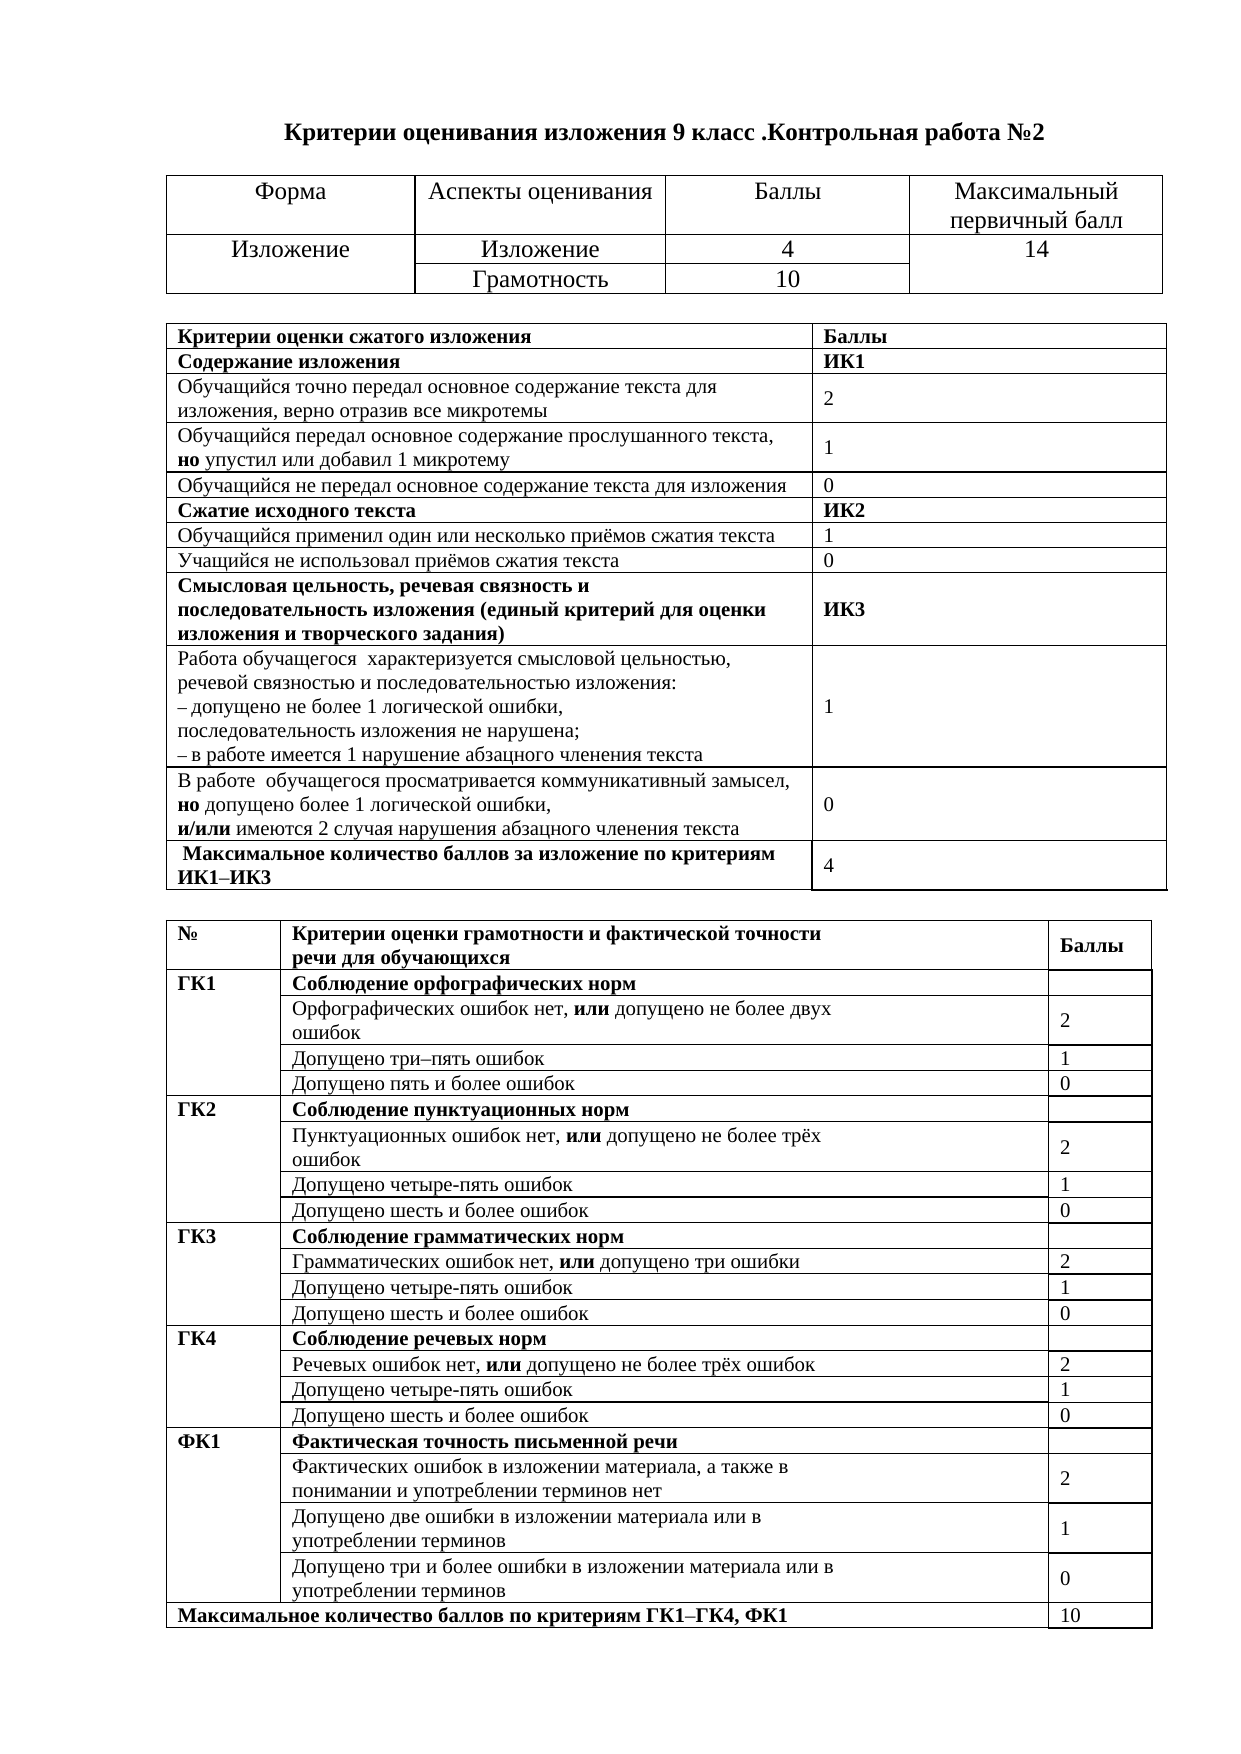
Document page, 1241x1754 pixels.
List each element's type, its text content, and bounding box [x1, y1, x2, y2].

table_cell 1 [1049, 1172, 1151, 1196]
table_cell Обучащийся применил один или несколько приёмов сжатия текста [167, 523, 812, 547]
table_cell 0 [1049, 1554, 1151, 1602]
table_cell 0 [813, 768, 1166, 840]
table_cell 1 [1049, 1377, 1151, 1401]
table_cell [1049, 1097, 1151, 1121]
table_cell Соблюдение речевых норм [281, 1326, 1048, 1350]
table_cell Работа обучащегося характеризуется смысловой цельностью, речевой связностью и последовательностью изложения: – допущено не более 1 логической ошибки, последовательность изложения не нарушена; – в работе имеется 1 нарушение абзацного членения текста [167, 646, 812, 766]
table_cell 1 [1049, 1504, 1151, 1552]
table_cell 10 [1049, 1603, 1151, 1627]
table_cell Максимальное количество баллов за изложение по критериям ИК1–ИК3 [167, 841, 811, 889]
table_cell Фактическая точность письменной речи [281, 1428, 1048, 1453]
table_cell 10 [666, 264, 909, 293]
table_header Критерии оценки грамотности и фактической точности речи для обучающихся [281, 921, 1048, 969]
table_cell ГК1 [167, 970, 280, 1095]
table_cell Обучащийся не передал основное содержание текста для изложения [167, 473, 812, 497]
table_cell Изложение [167, 235, 414, 293]
text Критерии оценивания изложения 9 класс .Контрольная работа №2 [177, 117, 1152, 146]
table_cell Изложение [416, 235, 665, 263]
table_cell ФК1 [167, 1428, 280, 1602]
table_cell Обучащийся передал основное содержание прослушанного текста, но упустил или добавил 1 микротему [167, 423, 812, 471]
table_cell Пунктуационных ошибок нет, или допущено не более трёх ошибок [281, 1122, 1048, 1171]
table_cell Грамотность [416, 264, 665, 293]
table_cell 1 [813, 523, 1166, 547]
table_cell ИК2 [813, 498, 1166, 522]
table_header Аспекты оценивания [416, 176, 665, 233]
table_cell Сжатие исходного текста [167, 498, 812, 522]
table_cell В работе обучащегося просматривается коммуникативный замысел, но допущено более 1 логической ошибки, и/или имеются 2 случая нарушения абзацного членения текста [167, 768, 812, 840]
table_cell Допущено шесть и более ошибок [281, 1300, 1048, 1324]
table_cell Допущено шесть и более ошибок [281, 1403, 1048, 1427]
table_cell 0 [813, 548, 1166, 572]
table_cell ИК1 [813, 349, 1166, 373]
table_cell Допущено четыре-пять ошибок [281, 1377, 1048, 1401]
table_cell Фактических ошибок в изложении материала, а также в понимании и употреблении терминов нет [281, 1454, 1048, 1502]
table_header Критерии оценки сжатого изложения [167, 324, 812, 348]
table_cell 0 [1049, 1071, 1151, 1095]
table_cell 1 [813, 423, 1166, 471]
table_cell Орфографических ошибок нет, или допущено не более двух ошибок [281, 996, 1048, 1044]
table_cell 0 [813, 473, 1166, 497]
table_cell 2 [813, 374, 1166, 422]
table_header № [167, 921, 280, 969]
table_cell Допущено пять и более ошибок [281, 1071, 1048, 1095]
table_cell Допущено две ошибки в изложении материала или в употреблении терминов [281, 1503, 1048, 1552]
table_cell Смысловая цельность, речевая связность и последовательность изложения (единый критерий для оценки изложения и творческого задания) [167, 573, 812, 645]
table_cell ГК4 [167, 1326, 280, 1427]
table_cell Допущено четыре-пять ошибок [281, 1172, 1048, 1196]
table_header Баллы [813, 324, 1166, 348]
table_cell [1049, 1224, 1151, 1248]
table_cell Содержание изложения [167, 349, 812, 373]
table_cell 0 [1049, 1403, 1151, 1427]
table_cell 4 [666, 235, 909, 263]
table_cell 2 [1049, 996, 1151, 1044]
table_cell 1 [1049, 1046, 1151, 1070]
table_cell ГК3 [167, 1223, 280, 1324]
table_cell 0 [1049, 1301, 1151, 1324]
table_cell 1 [813, 646, 1166, 766]
table_cell ИК3 [813, 573, 1166, 645]
table_cell Учащийся не использовал приёмов сжатия текста [167, 548, 812, 572]
table_cell Соблюдение пунктуационных норм [281, 1096, 1048, 1121]
table_cell Речевых ошибок нет, или допущено не более трёх ошибок [281, 1351, 1048, 1376]
table_cell Соблюдение грамматических норм [281, 1223, 1048, 1248]
table_cell 2 [1049, 1454, 1151, 1502]
table_header Форма [167, 176, 414, 233]
table_cell 14 [910, 235, 1162, 293]
table_header Баллы [1049, 921, 1151, 969]
table_cell Допущено четыре-пять ошибок [281, 1274, 1048, 1299]
table_cell [1049, 1429, 1151, 1453]
table_cell 1 [1049, 1275, 1151, 1299]
table_cell ГК2 [167, 1096, 280, 1222]
table_cell 2 [1049, 1123, 1151, 1171]
table_cell Соблюдение орфографических норм [281, 970, 1048, 994]
table_cell Максимальное количество баллов по критериям ГК1–ГК4, ФК1 [167, 1603, 1048, 1627]
table_cell 2 [1049, 1249, 1151, 1273]
table_cell Допущено шесть и более ошибок [281, 1198, 1048, 1222]
table_cell Допущено три–пять ошибок [281, 1045, 1048, 1070]
table_cell Обучащийся точно передал основное содержание текста для изложения, верно отразив все микротемы [167, 374, 812, 422]
table_cell [1049, 971, 1151, 994]
table_cell Грамматических ошибок нет, или допущено три ошибки [281, 1249, 1048, 1273]
table_header Баллы [666, 176, 909, 233]
table_cell [1049, 1326, 1151, 1350]
table_cell 2 [1049, 1352, 1151, 1376]
table_header Максимальный первичный балл [910, 176, 1162, 233]
table_cell 4 [813, 841, 1166, 889]
table_cell Допущено три и более ошибки в изложении материала или в употреблении терминов [281, 1553, 1048, 1602]
table_cell 0 [1049, 1198, 1151, 1222]
